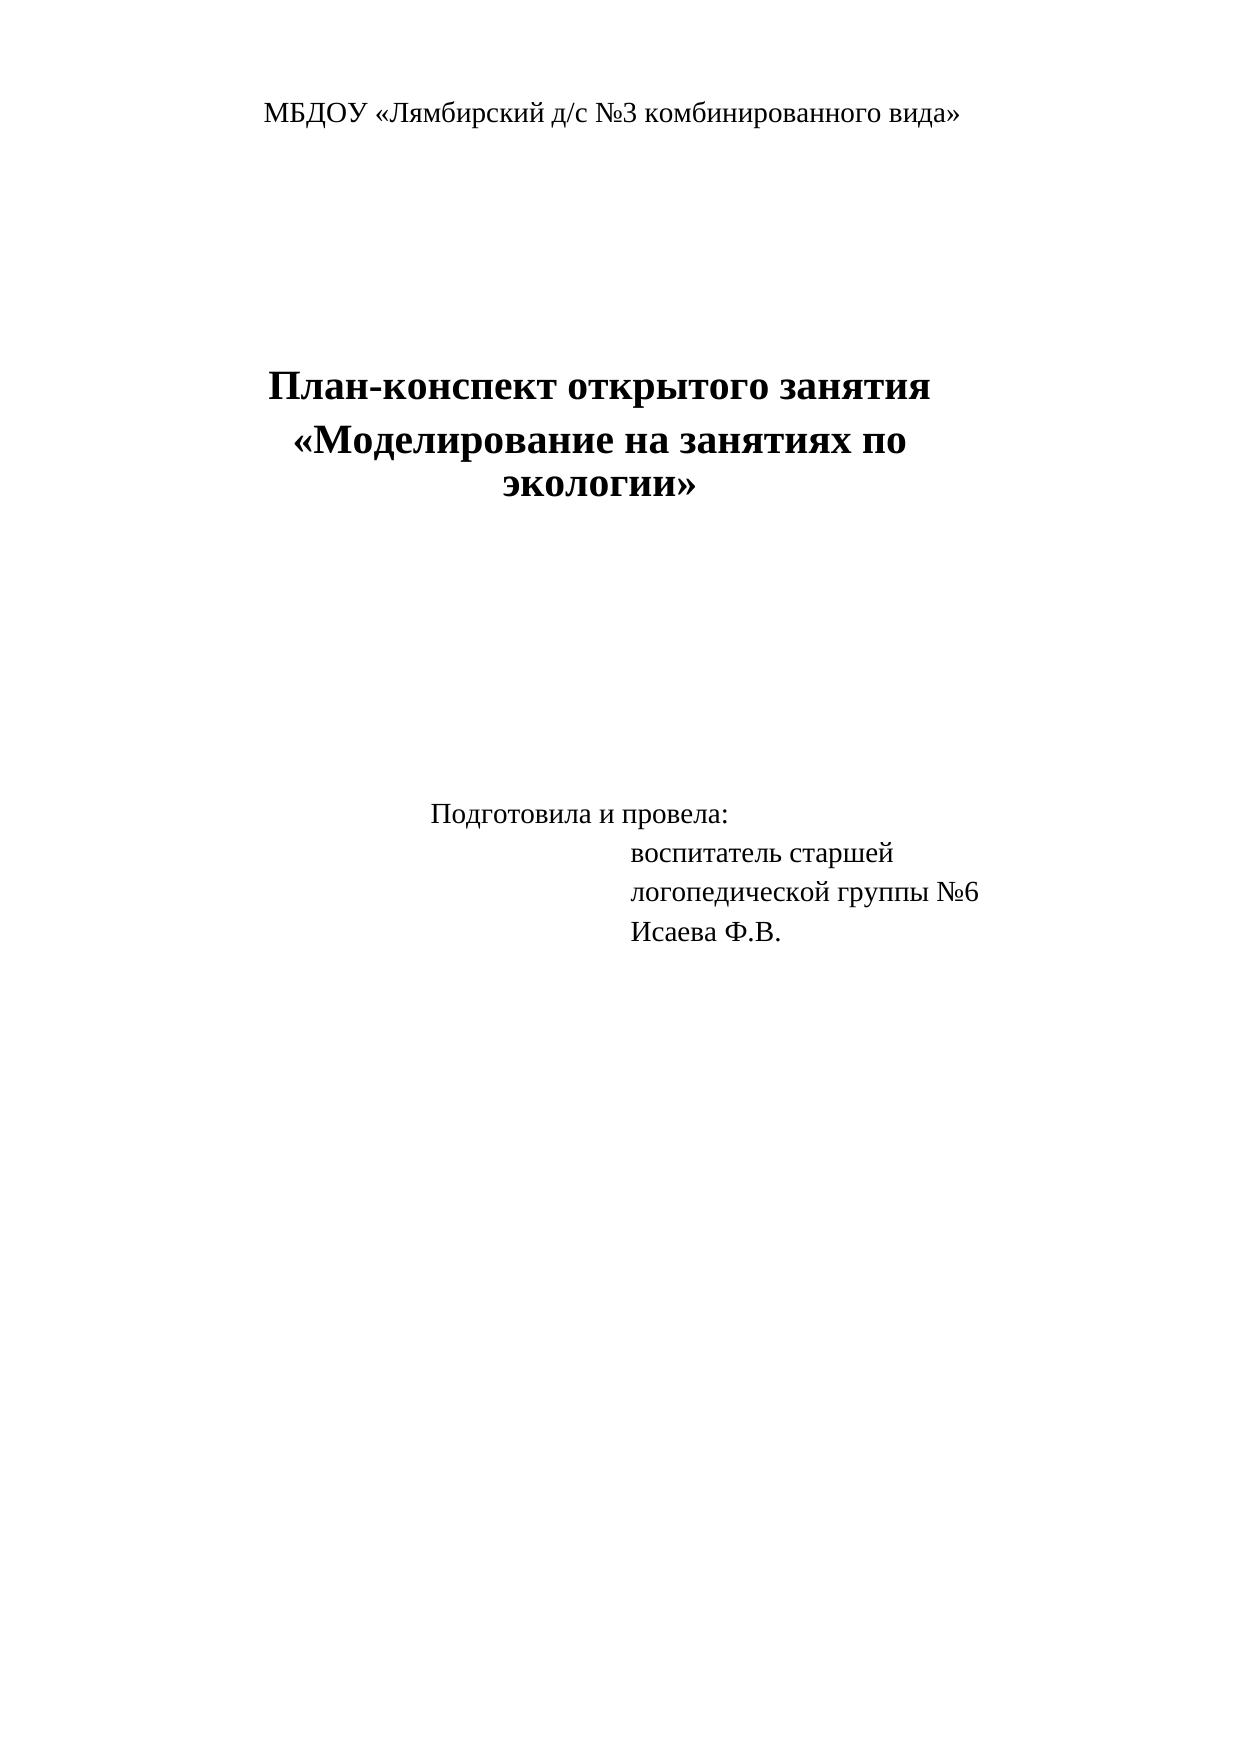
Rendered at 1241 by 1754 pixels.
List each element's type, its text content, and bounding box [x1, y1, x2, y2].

text План-конспект открытого занятия [234, 364, 965, 408]
text «Моделирование на занятиях по экологии» [234, 418, 965, 505]
text МБДОУ «Лямбирский д/с №3 комбинированного вида» [263, 95, 1081, 129]
text воспитатель старшей логопедической группы №6 [630, 831, 1081, 909]
text Подготовила и провела: [430, 792, 1081, 831]
text Исаева Ф.В. [630, 910, 1081, 949]
